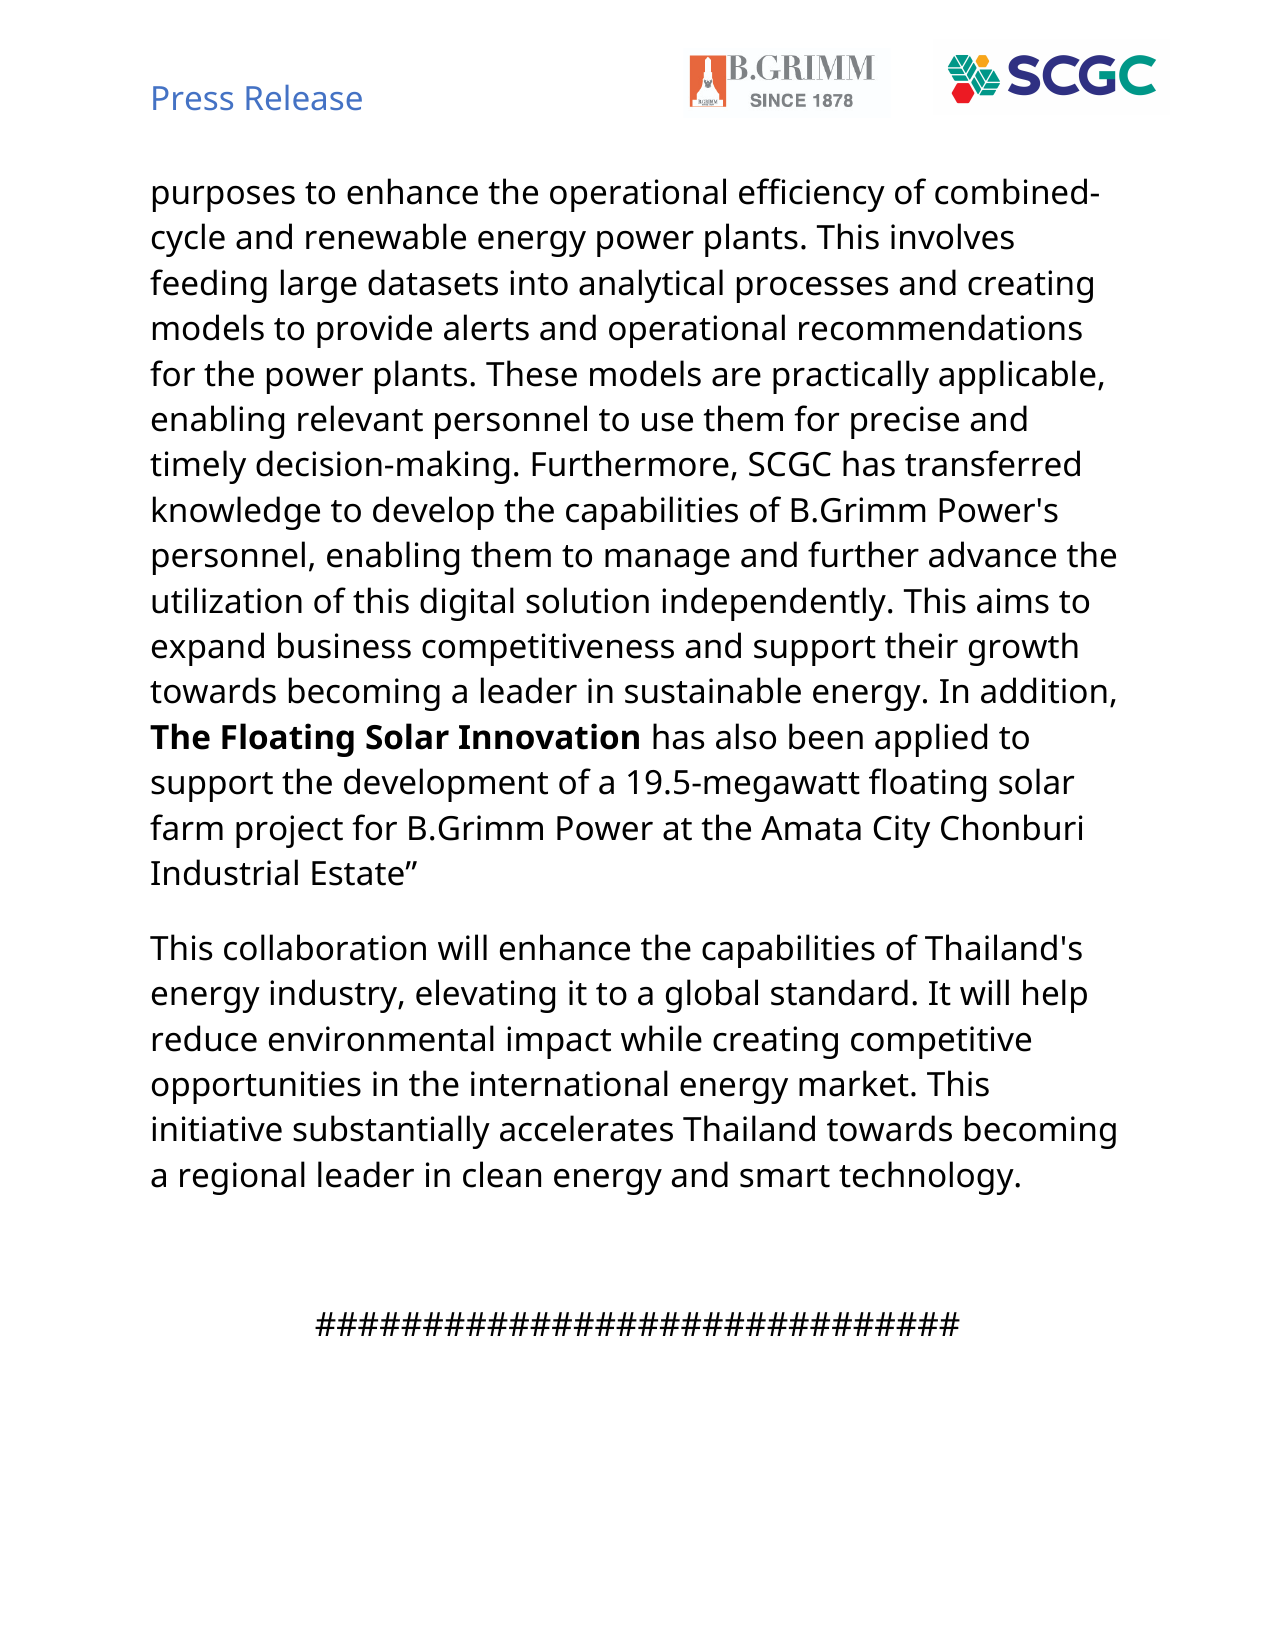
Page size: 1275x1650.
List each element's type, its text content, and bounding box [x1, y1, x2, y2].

picture [683, 48, 891, 118]
text This collaboration will enhance the capabilities of Thailand's energy industry, elevating it to a global standard. It will help reduce environmental impact while creating competitive opportunities in the international energy market. This initiative substantially accelerates Thailand towards becoming a regional leader in clean energy and smart technology. [150, 924, 1125, 1197]
picture [932, 39, 1170, 115]
text ############################## [150, 1301, 1125, 1346]
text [150, 169, 1125, 895]
